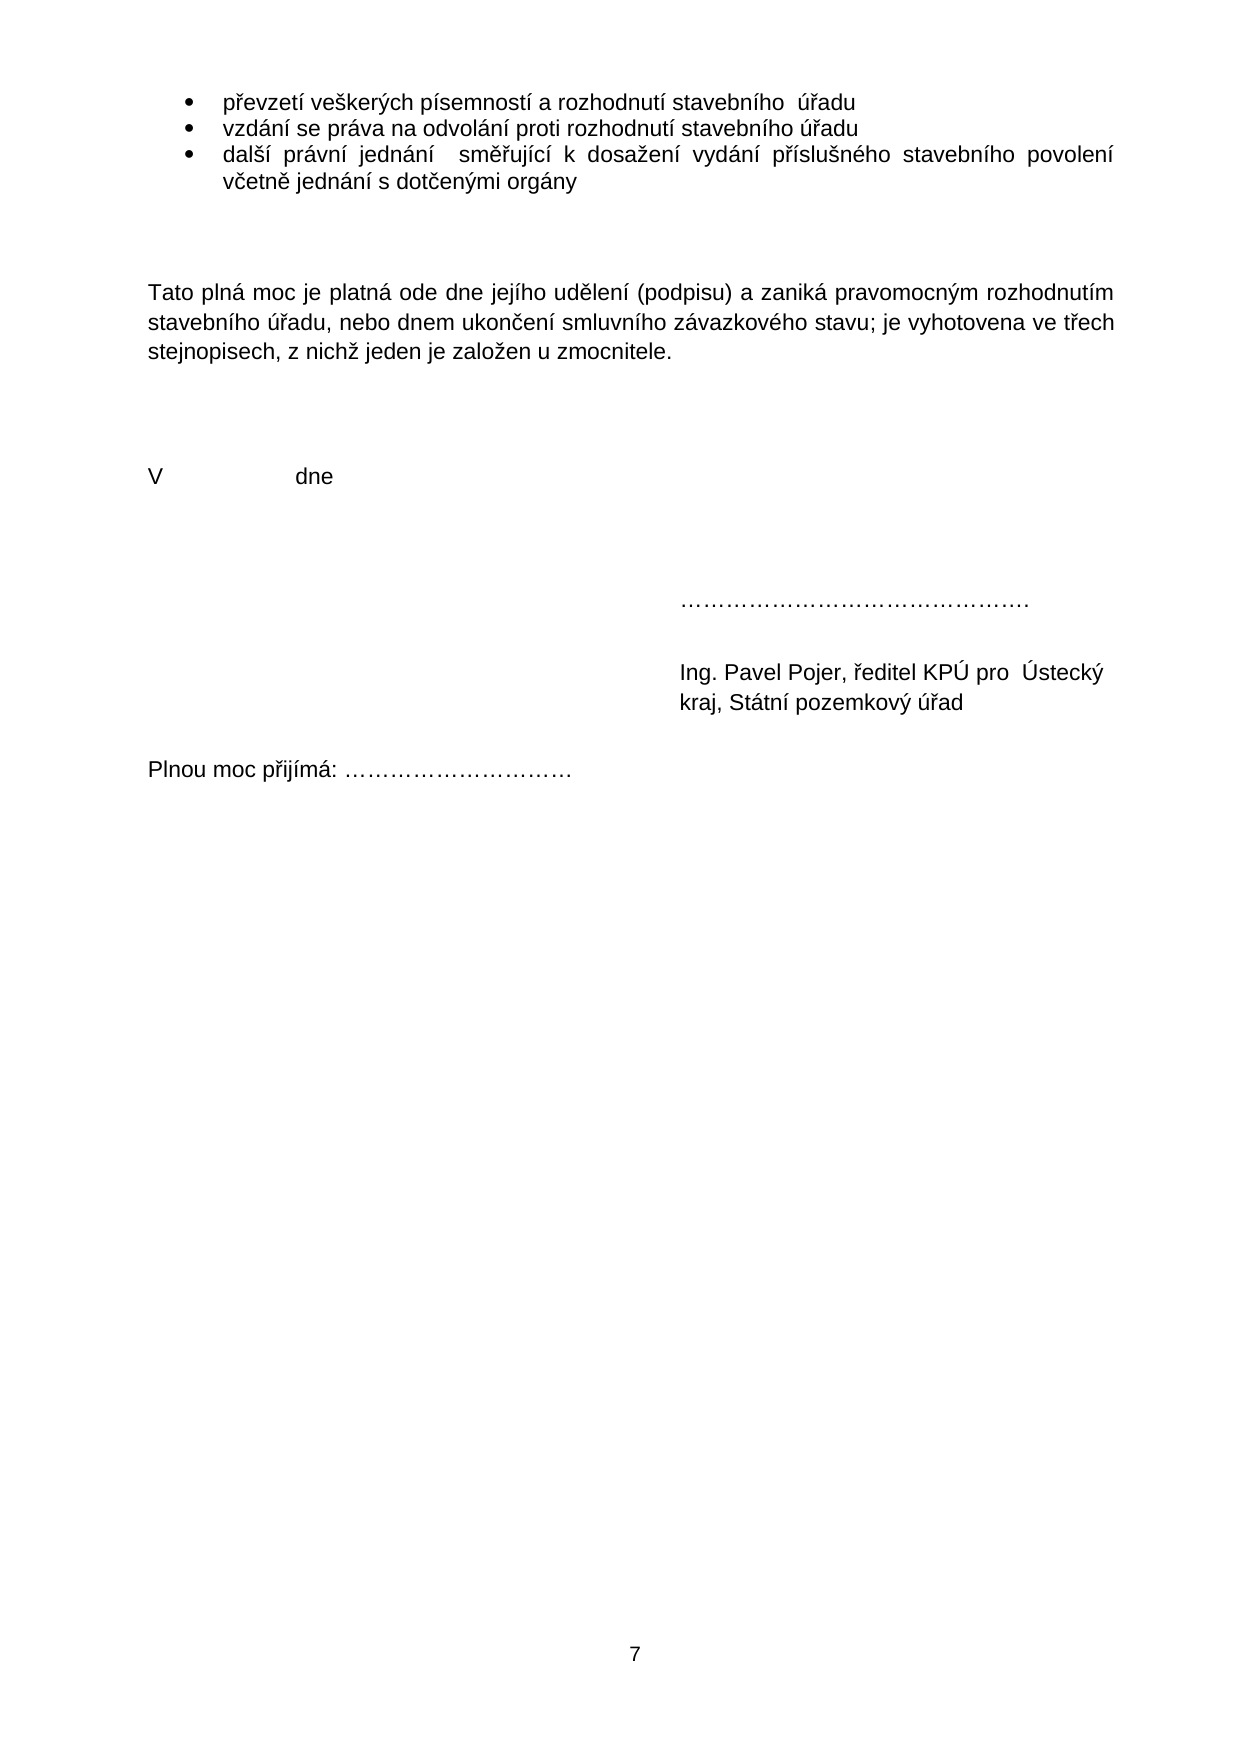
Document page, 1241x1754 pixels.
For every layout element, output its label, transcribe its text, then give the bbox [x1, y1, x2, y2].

list vzdání se práva na odvolání proti rozhodnutí stavebního úřadu [185, 115, 1115, 141]
list další právní jednání směřující k dosažení vydání příslušného stavebního povolení včetně jednání s dotčenými orgány [185, 141, 1115, 194]
text ………………………………………. [679, 586, 1122, 642]
text Plnou moc přijímá: ………………………… [148, 756, 1122, 782]
list převzetí veškerých písemností a rozhodnutí stavebního úřadu [185, 89, 1115, 115]
text Tato plná moc je platná ode dne jejího udělení (podpisu) a zaniká pravomocným rozhodnutím stavebního úřadu, nebo dnem ukončení smluvního závazkového stavu; je vyhotovena ve třech stejnopisech, z nichž jeden je založen u zmocnitele. [148, 277, 1115, 365]
text Ing. Pavel Pojer, ředitel KPÚ pro Ústecký kraj, Státní pozemkový úřad [679, 659, 1122, 715]
text V dne [148, 461, 1115, 490]
